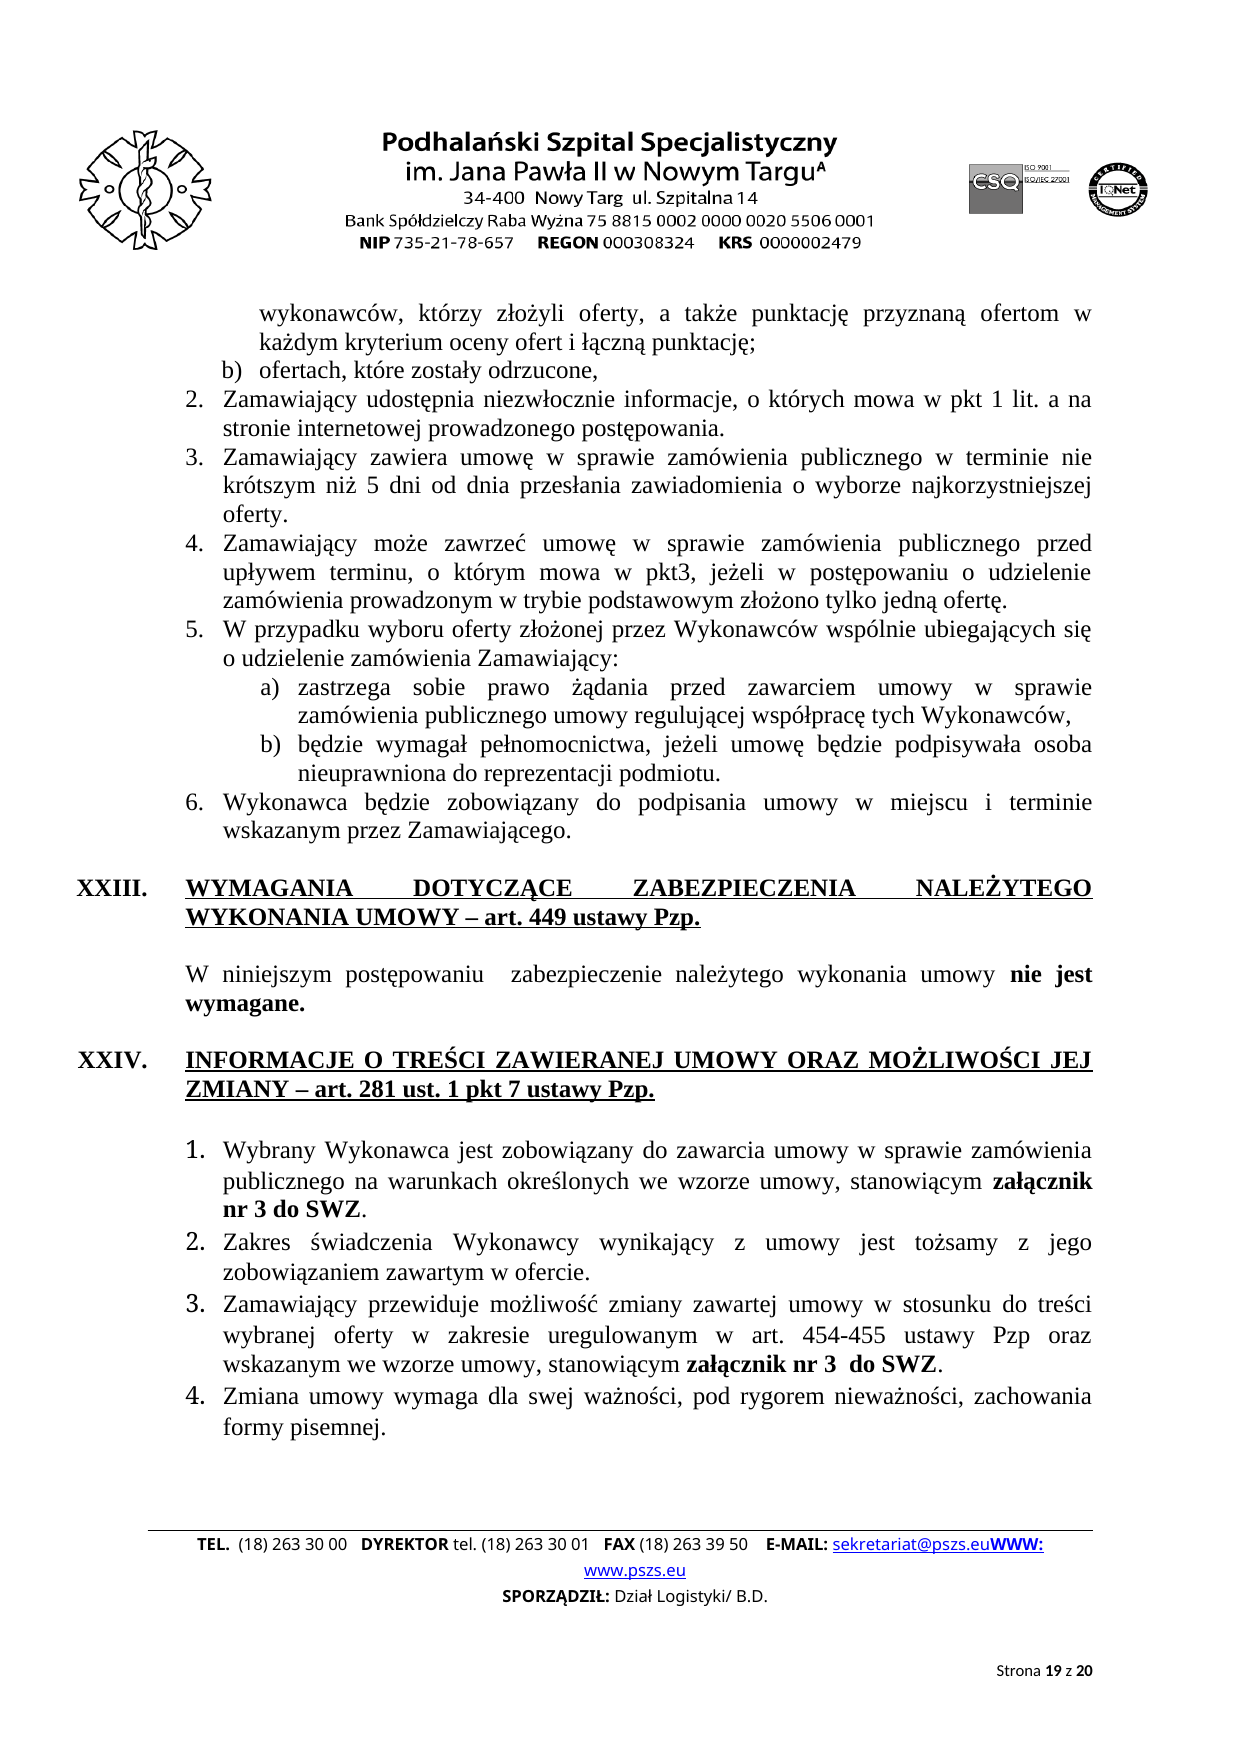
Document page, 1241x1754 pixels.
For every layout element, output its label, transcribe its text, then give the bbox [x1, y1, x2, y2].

list Zamawiający przewiduje możliwość zmiany zawartej umowy w stosunku do treści wybranej oferty w zakresie uregulowanym w art. 454-455 ustawy Pzp oraz wskazanym we wzorze umowy, stanowiącym załącznik nr 3 do SWZ. [185, 1286, 1093, 1378]
list Zamawiający udostępnia niezwłocznie informacje, o których mowa w pkt 1 lit. a na stronie internetowej prowadzonego postępowania. [185, 384, 1093, 442]
list Zamawiający zawiera umowę w sprawie zamówienia publicznego w terminie nie krótszym niż 5 dni od dnia przesłania zawiadomienia o wyborze najkorzystniejszej oferty. [185, 442, 1093, 528]
text W niniejszym postępowaniu zabezpieczenie należytego wykonania umowy nie jest wymagane. [185, 959, 1093, 1017]
picture [0, 90, 1241, 287]
list Zmiana umowy wymaga dla swej ważności, pod rygorem nieważności, zachowania formy pisemnej. [185, 1378, 1093, 1440]
list ofertach, które zostały odrzucone, [221, 355, 1093, 384]
list zastrzega sobie prawo żądania przed zawarciem umowy w sprawie zamówienia publicznego umowy regulującej współpracę tych Wykonawców, [260, 672, 1093, 729]
list INFORMACJE O TREŚCI ZAWIERANEJ UMOWY ORAZ MOŻLIWOŚCI JEJ ZMIANY – art. 281 ust. 1 pkt 7 ustawy Pzp. [148, 1045, 1093, 1103]
list Wykonawca będzie zobowiązany do podpisania umowy w miejscu i terminie wskazanym przez Zamawiającego. [185, 787, 1093, 844]
list Zamawiający może zawrzeć umowę w sprawie zamówienia publicznego przed upływem terminu, o którym mowa w pkt3, jeżeli w postępowaniu o udzielenie zamówienia prowadzonym w trybie podstawowym złożono tylko jedną ofertę. [185, 528, 1093, 614]
list W przypadku wyboru oferty złożonej przez Wykonawców wspólnie ubiegających się o udzielenie zamówienia Zamawiający: [185, 614, 1093, 672]
list będzie wymagał pełnomocnictwa, jeżeli umowę będzie podpisywała osoba nieuprawniona do reprezentacji podmiotu. [260, 729, 1093, 787]
list Zakres świadczenia Wykonawcy wynikający z umowy jest tożsamy z jego zobowiązaniem zawartym w ofercie. [185, 1223, 1093, 1286]
list Wybrany Wykonawca jest zobowiązany do zawarcia umowy w sprawie zamówienia publicznego na warunkach określonych we wzorze umowy, stanowiącym załącznik nr 3 do SWZ. [185, 1132, 1093, 1223]
list WYMAGANIA DOTYCZĄCE ZABEZPIECZENIA NALEŻYTEGO WYKONANIA UMOWY – art. 449 ustawy Pzp. [148, 873, 1093, 930]
